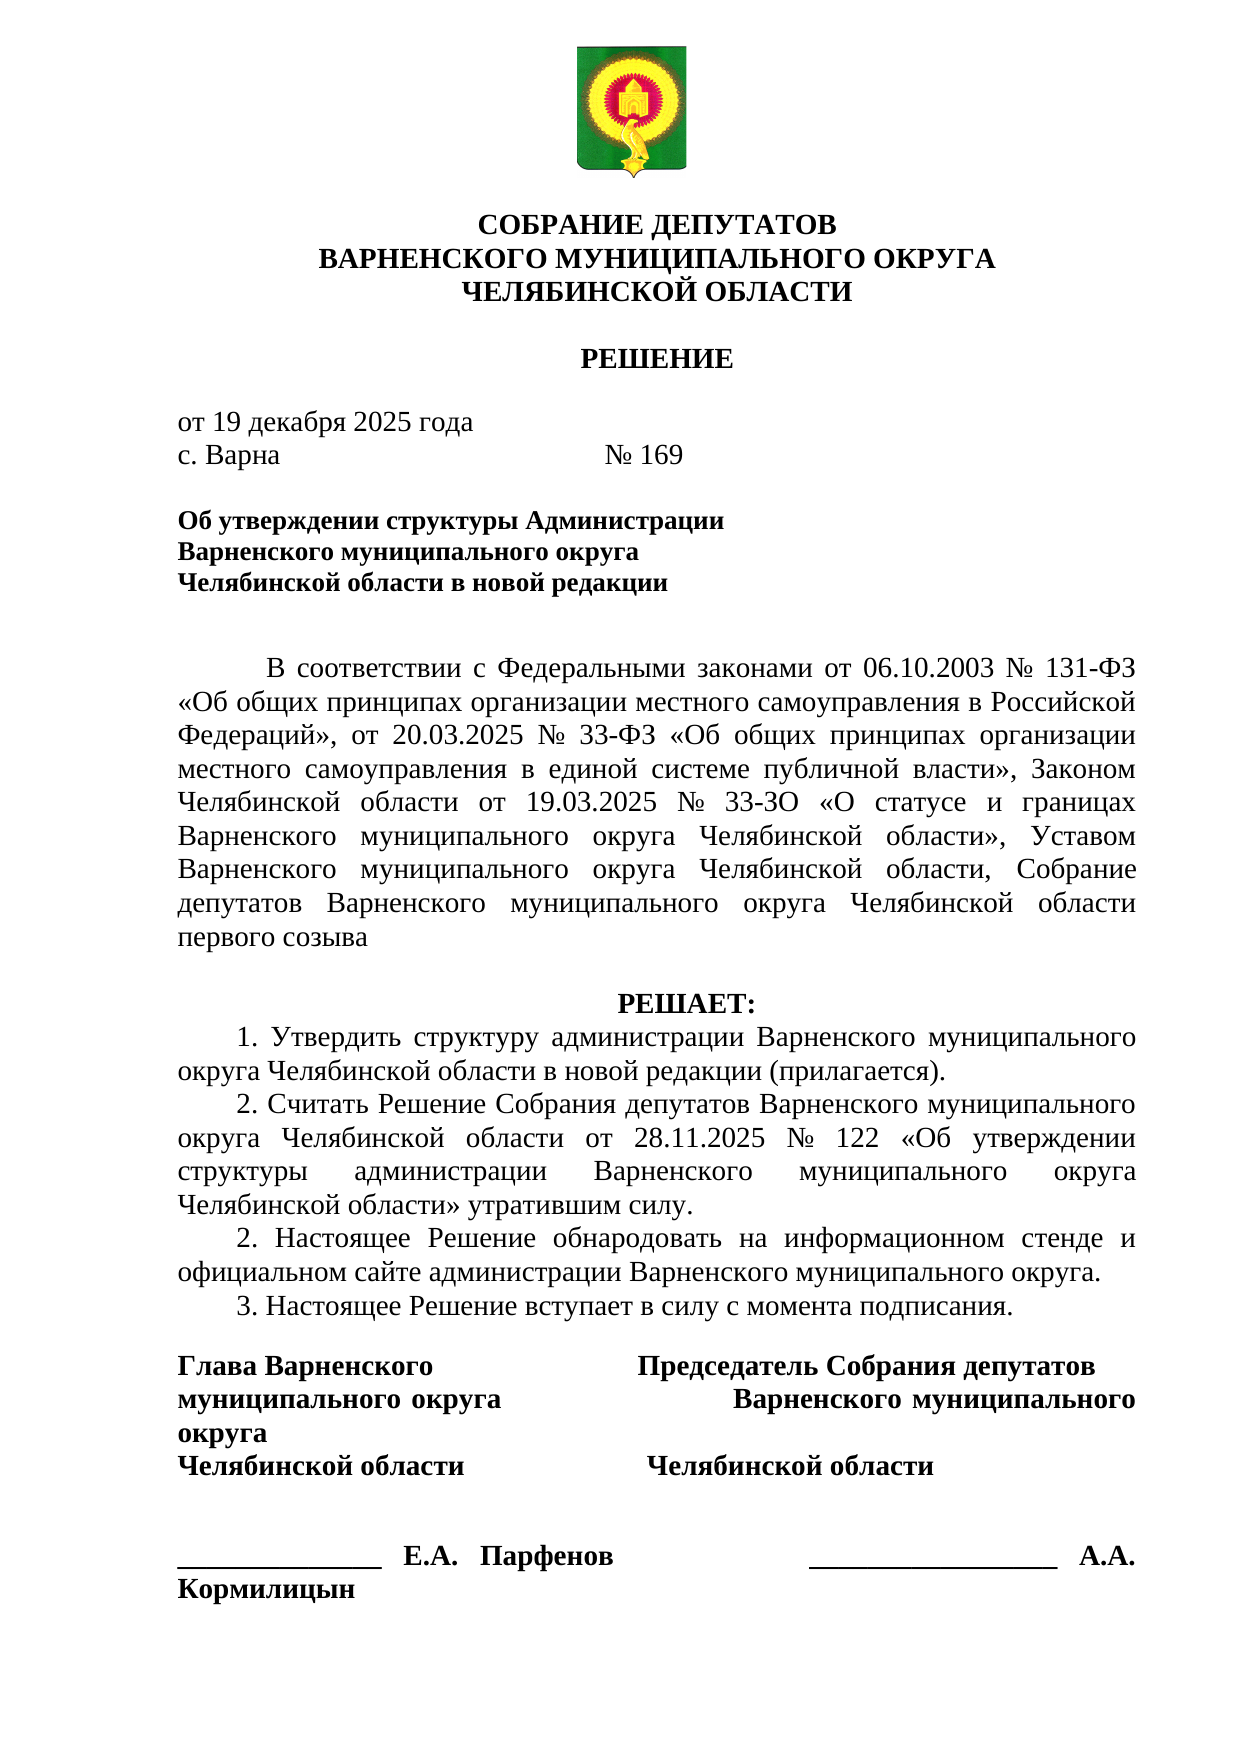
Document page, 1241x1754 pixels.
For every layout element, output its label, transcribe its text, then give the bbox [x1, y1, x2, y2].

subtitle В соответствии с Федеральными законами от 06.10.2003 № 131-ФЗ «Об общих принципах организации местного самоуправления в Российской Федераций», от 20.03.2025 № 33-ФЗ «Об общих принципах организации местного самоуправления в единой системе публичной власти», Законом Челябинской области от 19.03.2025 № 33-ЗО «О статусе и границах Варненского муниципального округа Челябинской области», Уставом Варненского муниципального округа Челябинской области, Собрание депутатов Варненского муниципального округа Челябинской области первого созыва [177, 650, 1137, 952]
subtitle 3. Настоящее Решение вступает в силу с момента подписания. [177, 1288, 1137, 1321]
subtitle Челябинской области в новой редакции [177, 567, 1137, 598]
subtitle РЕШАЕТ: [177, 986, 1137, 1019]
subtitle СОБРАНИЕ ДЕПУТАТОВ [177, 207, 1137, 241]
text муниципального округа Варненского муниципального округа [177, 1381, 1137, 1448]
subtitle 1. Утвердить структуру администрации Варненского муниципального округа Челябинской области в новой редакции (прилагается). [177, 1019, 1137, 1086]
subtitle с. Варна № 169 [177, 437, 1137, 471]
subtitle РЕШЕНИЕ [177, 341, 1137, 375]
subtitle от 19 декабря 2025 года [177, 404, 1137, 437]
text Челябинской области Челябинской области [177, 1448, 1137, 1482]
subtitle Об утверждении структуры Администрации [177, 504, 1137, 535]
subtitle ЧЕЛЯБИНСКОЙ ОБЛАСТИ [177, 274, 1137, 308]
subtitle 2. Считать Решение Собрания депутатов Варненского муниципального округа Челябинской области от 28.11.2025 № 122 «Об утверждении структуры администрации Варненского муниципального округа Челябинской области» утратившим силу. [177, 1086, 1137, 1221]
subtitle Глава Варненского Председатель Собрания депутатов [177, 1348, 1137, 1381]
subtitle Варненского муниципального округа [177, 535, 1137, 567]
subtitle ВАРНЕНСКОГО МУНИЦИПАЛЬНОГО ОКРУГА [177, 241, 1137, 274]
picture [577, 45, 687, 178]
text 2. Настоящее Решение обнародовать на информационном стенде и официальном сайте администрации Варненского муниципального округа. [177, 1221, 1137, 1288]
text ______________ Е.А. Парфенов _________________ А.А. Кормилицын [177, 1538, 1137, 1605]
